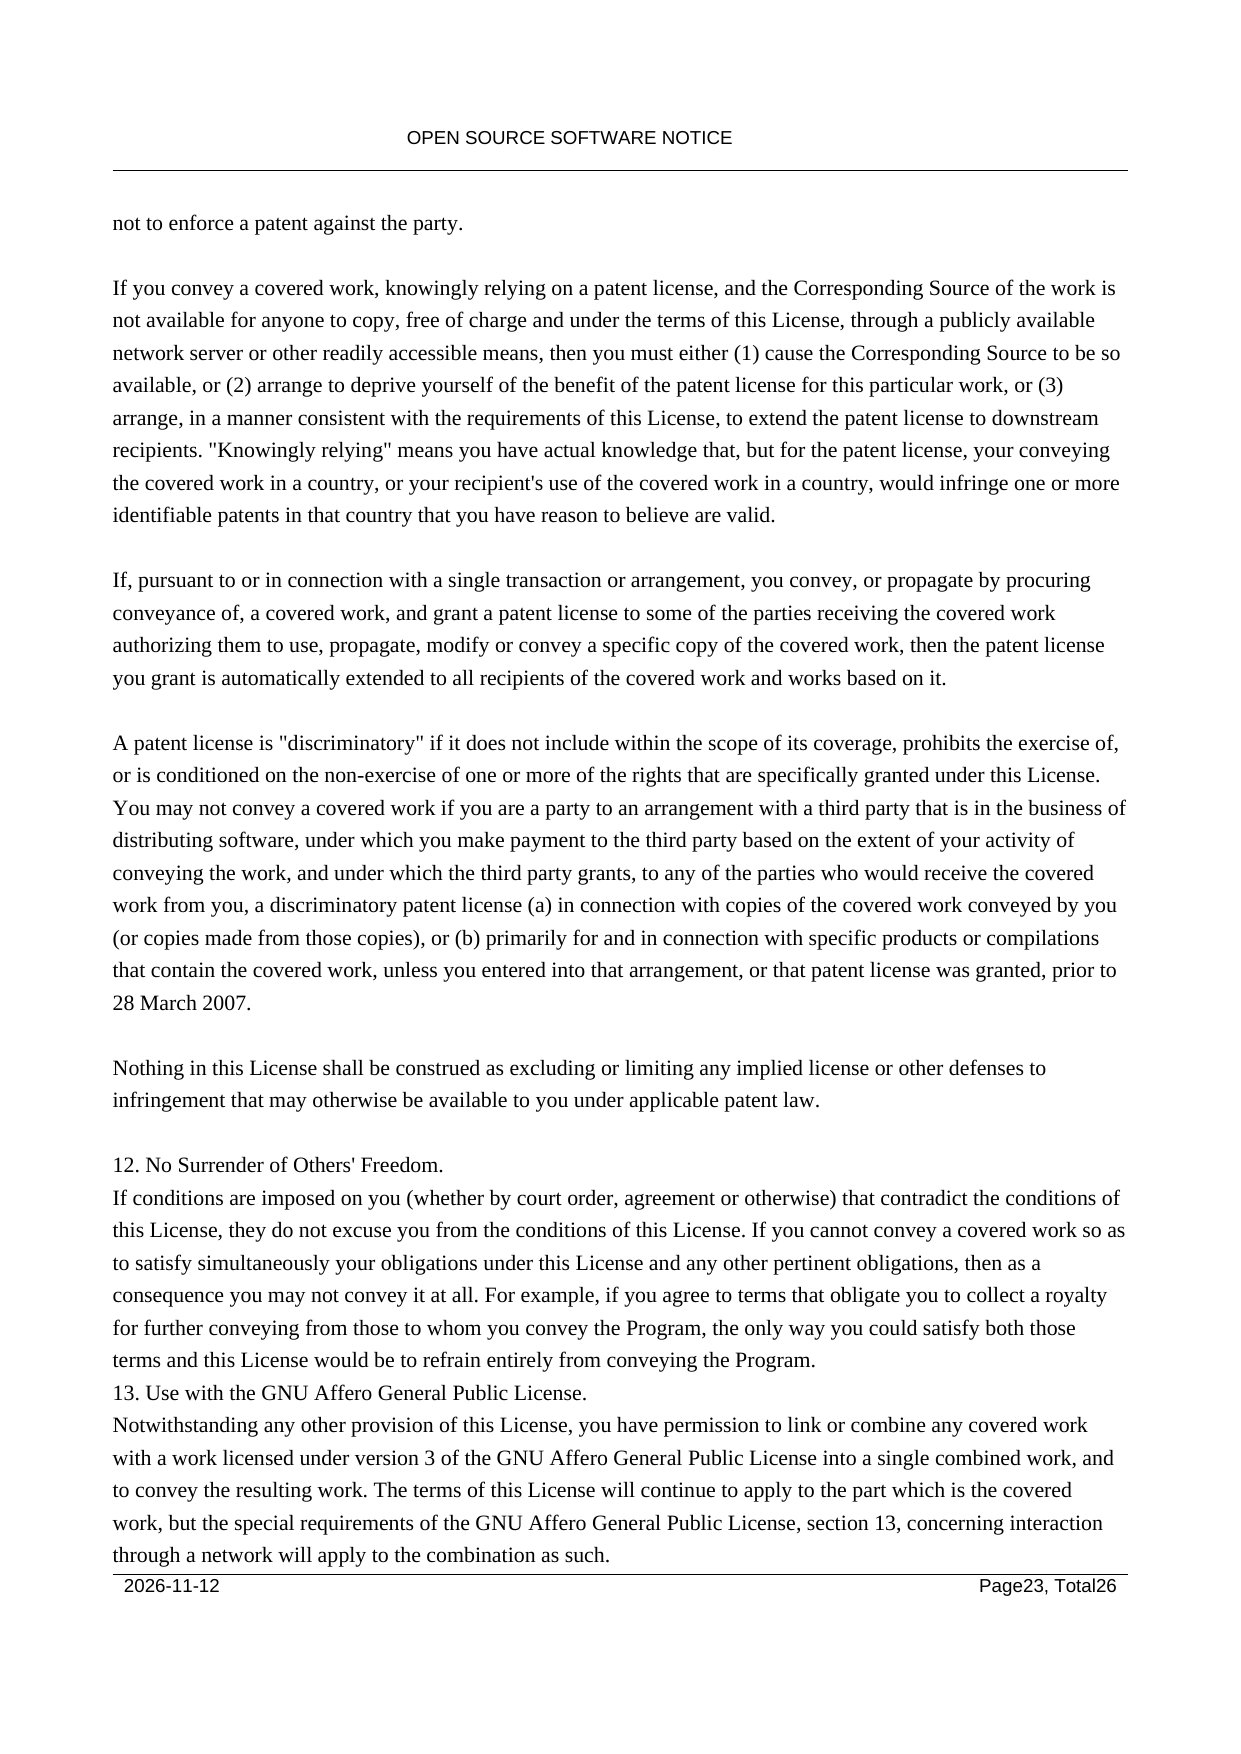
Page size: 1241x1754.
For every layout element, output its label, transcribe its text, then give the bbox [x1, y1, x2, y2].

text If, pursuant to or in connection with a single transaction or arrangement, you convey, or propagate by procuring conveyance of, a covered work, and grant a patent license to some of the parties receiving the covered work authorizing them to use, propagate, modify or convey a specific copy of the covered work, then the patent license you grant is automatically extended to all recipients of the covered work and works based on it. [112, 564, 1128, 694]
text Nothing in this License shall be construed as excluding or limiting any implied license or other defenses to infringement that may otherwise be available to you under applicable patent law. [112, 1051, 1128, 1116]
text Notwithstanding any other provision of this License, you have permission to link or combine any covered work with a work licensed under version 3 of the GNU Affero General Public License into a single combined work, and to convey the resulting work. The terms of this License will continue to apply to the part which is the covered work, but the special requirements of the GNU Affero General Public License, section 13, concerning interaction through a network will apply to the combination as such. [112, 1409, 1128, 1571]
text If conditions are imposed on you (whether by court order, agreement or otherwise) that contradict the conditions of this License, they do not excuse you from the conditions of this License. If you cannot convey a covered work so as to satisfy simultaneously your obligations under this License and any other pertinent obligations, then as a consequence you may not convey it at all. For example, if you agree to terms that obligate you to collect a royalty for further conveying from those to whom you convey the Program, the only way you could satisfy both those terms and this License would be to refrain entirely from conveying the Program. [112, 1181, 1128, 1376]
text A patent license is "discriminatory" if it does not include within the scope of its coverage, prohibits the exercise of, or is conditioned on the non-exercise of one or more of the rights that are specifically granted under this License. You may not convey a covered work if you are a party to an arrangement with a third party that is in the business of distributing software, under which you make payment to the third party based on the extent of your activity of conveying the work, and under which the third party grants, to any of the parties who would receive the covered work from you, a discriminatory patent license (a) in connection with copies of the covered work conveyed by you (or copies made from those copies), or (b) primarily for and in connection with specific products or compilations that contain the covered work, unless you entered into that arrangement, or that patent license was granted, prior to 28 March 2007. [112, 726, 1128, 1019]
text 13. Use with the GNU Affero General Public License. [112, 1376, 1128, 1409]
text 12. No Surrender of Others' Freedom. [112, 1149, 1128, 1181]
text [112, 206, 1128, 239]
text If you convey a covered work, knowingly relying on a patent license, and the Corresponding Source of the work is not available for anyone to copy, free of charge and under the terms of this License, through a publicly available network server or other readily accessible means, then you must either (1) cause the Corresponding Source to be so available, or (2) arrange to deprive yourself of the benefit of the patent license for this particular work, or (3) arrange, in a manner consistent with the requirements of this License, to extend the patent license to downstream recipients. "Knowingly relying" means you have actual knowledge that, but for the patent license, your conveying the covered work in a country, or your recipient's use of the covered work in a country, would infringe one or more identifiable patents in that country that you have reason to believe are valid. [112, 271, 1128, 531]
